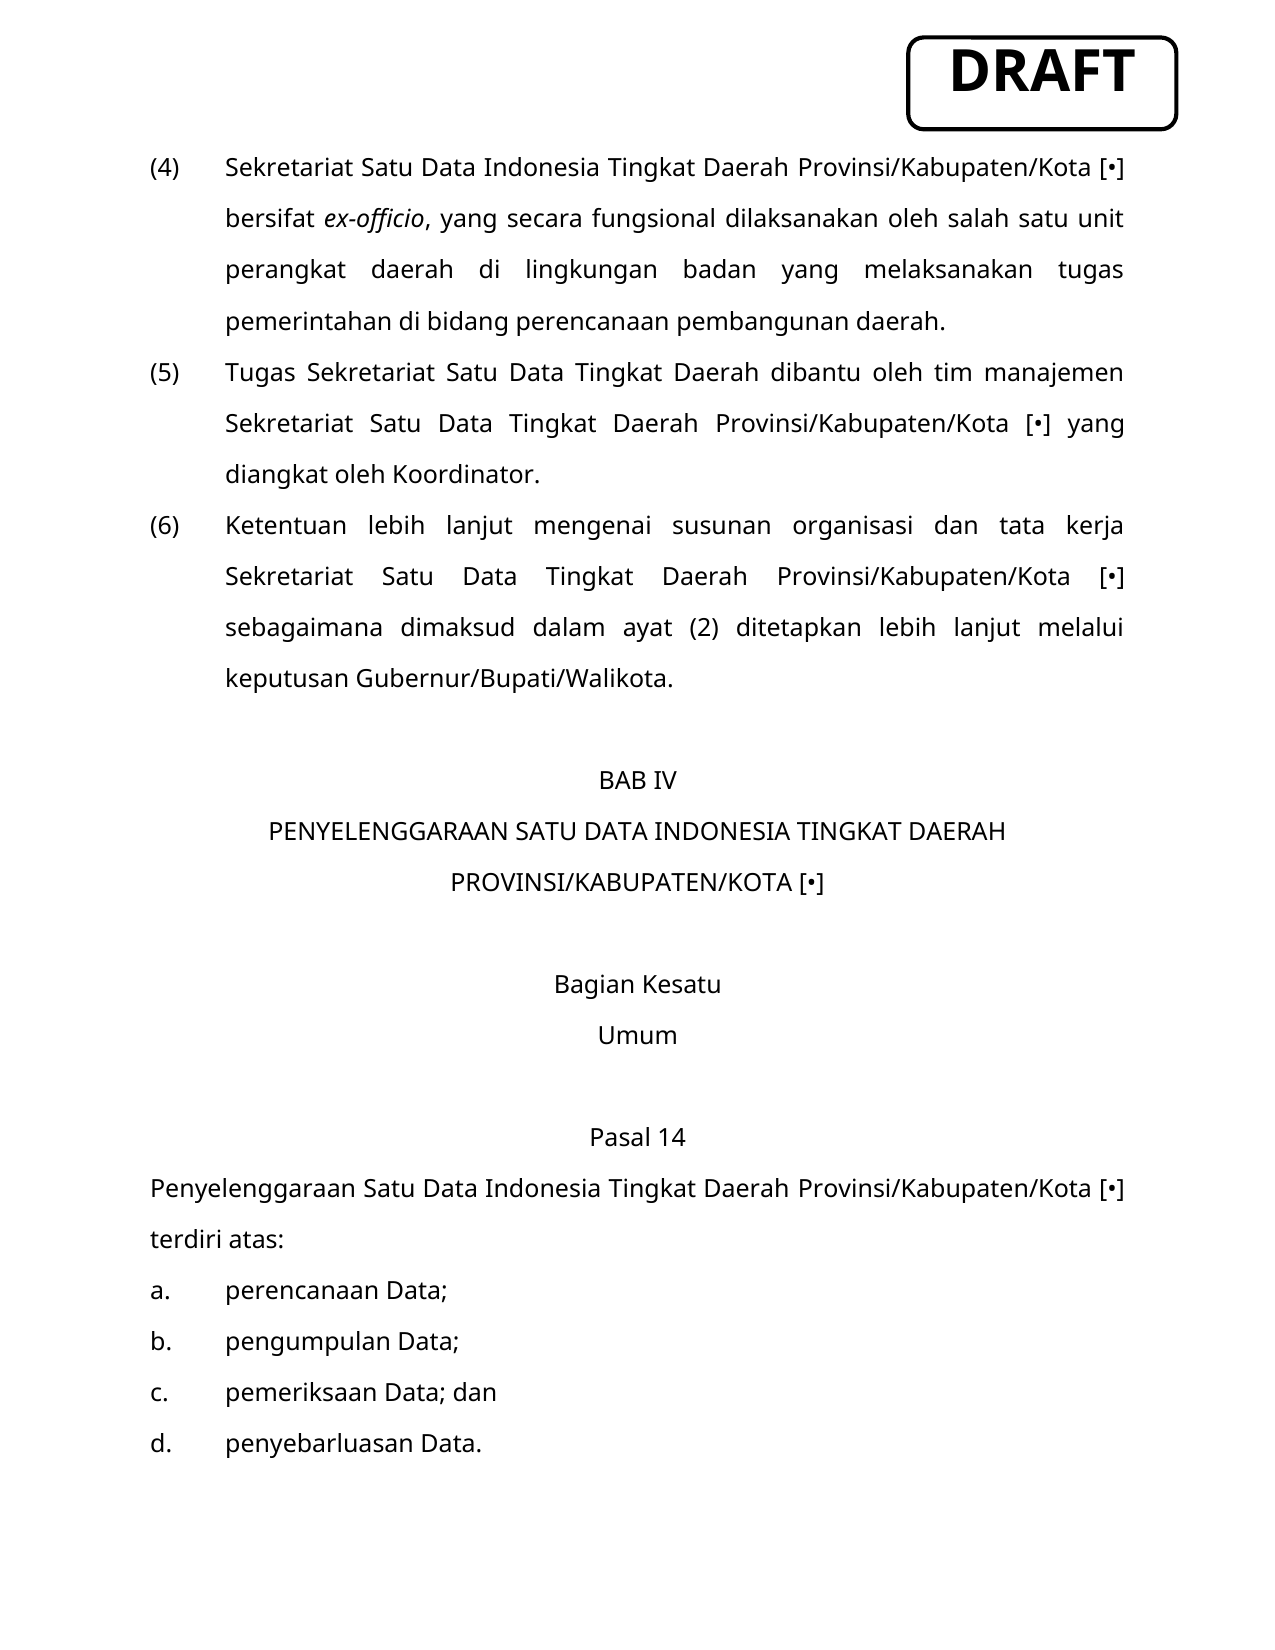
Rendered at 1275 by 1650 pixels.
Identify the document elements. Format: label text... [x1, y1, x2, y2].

text Penyelenggaraan Satu Data Indonesia Tingkat Daerah Provinsi/Kabupaten/Kota [•] terdiri atas: [150, 1171, 1125, 1256]
list pengumpulan Data; [150, 1324, 1125, 1358]
list pemeriksaan Data; dan [150, 1375, 1125, 1409]
list Tugas Sekretariat Satu Data Tingkat Daerah dibantu oleh tim manajemen Sekretariat Satu Data Tingkat Daerah Provinsi/Kabupaten/Kota [•] yang diangkat oleh Koordinator. [150, 354, 1125, 490]
subtitle Umum [150, 1018, 1125, 1052]
list Sekretariat Satu Data Indonesia Tingkat Daerah Provinsi/Kabupaten/Kota [•] bersifat ex-officio, yang secara fungsional dilaksanakan oleh salah satu unit perangkat daerah di lingkungan badan yang melaksanakan tugas pemerintahan di bidang perencanaan pembangunan daerah. [150, 150, 1125, 337]
list penyebarluasan Data. [150, 1426, 1125, 1460]
text Bagian Kesatu [150, 967, 1125, 1001]
list Ketentuan lebih lanjut mengenai susunan organisasi dan tata kerja Sekretariat Satu Data Tingkat Daerah Provinsi/Kabupaten/Kota [•] sebagaimana dimaksud dalam ayat (2) ditetapkan lebih lanjut melalui keputusan Gubernur/Bupati/Walikota. [150, 507, 1125, 694]
text Pasal 14 [150, 1120, 1125, 1154]
list perencanaan Data; [150, 1273, 1125, 1307]
subtitle PENYELENGGARAAN SATU DATA INDONESIA TINGKAT DAERAH PROVINSI/KABUPATEN/KOTA [•] [150, 813, 1125, 899]
subtitle BAB IV [150, 762, 1125, 797]
